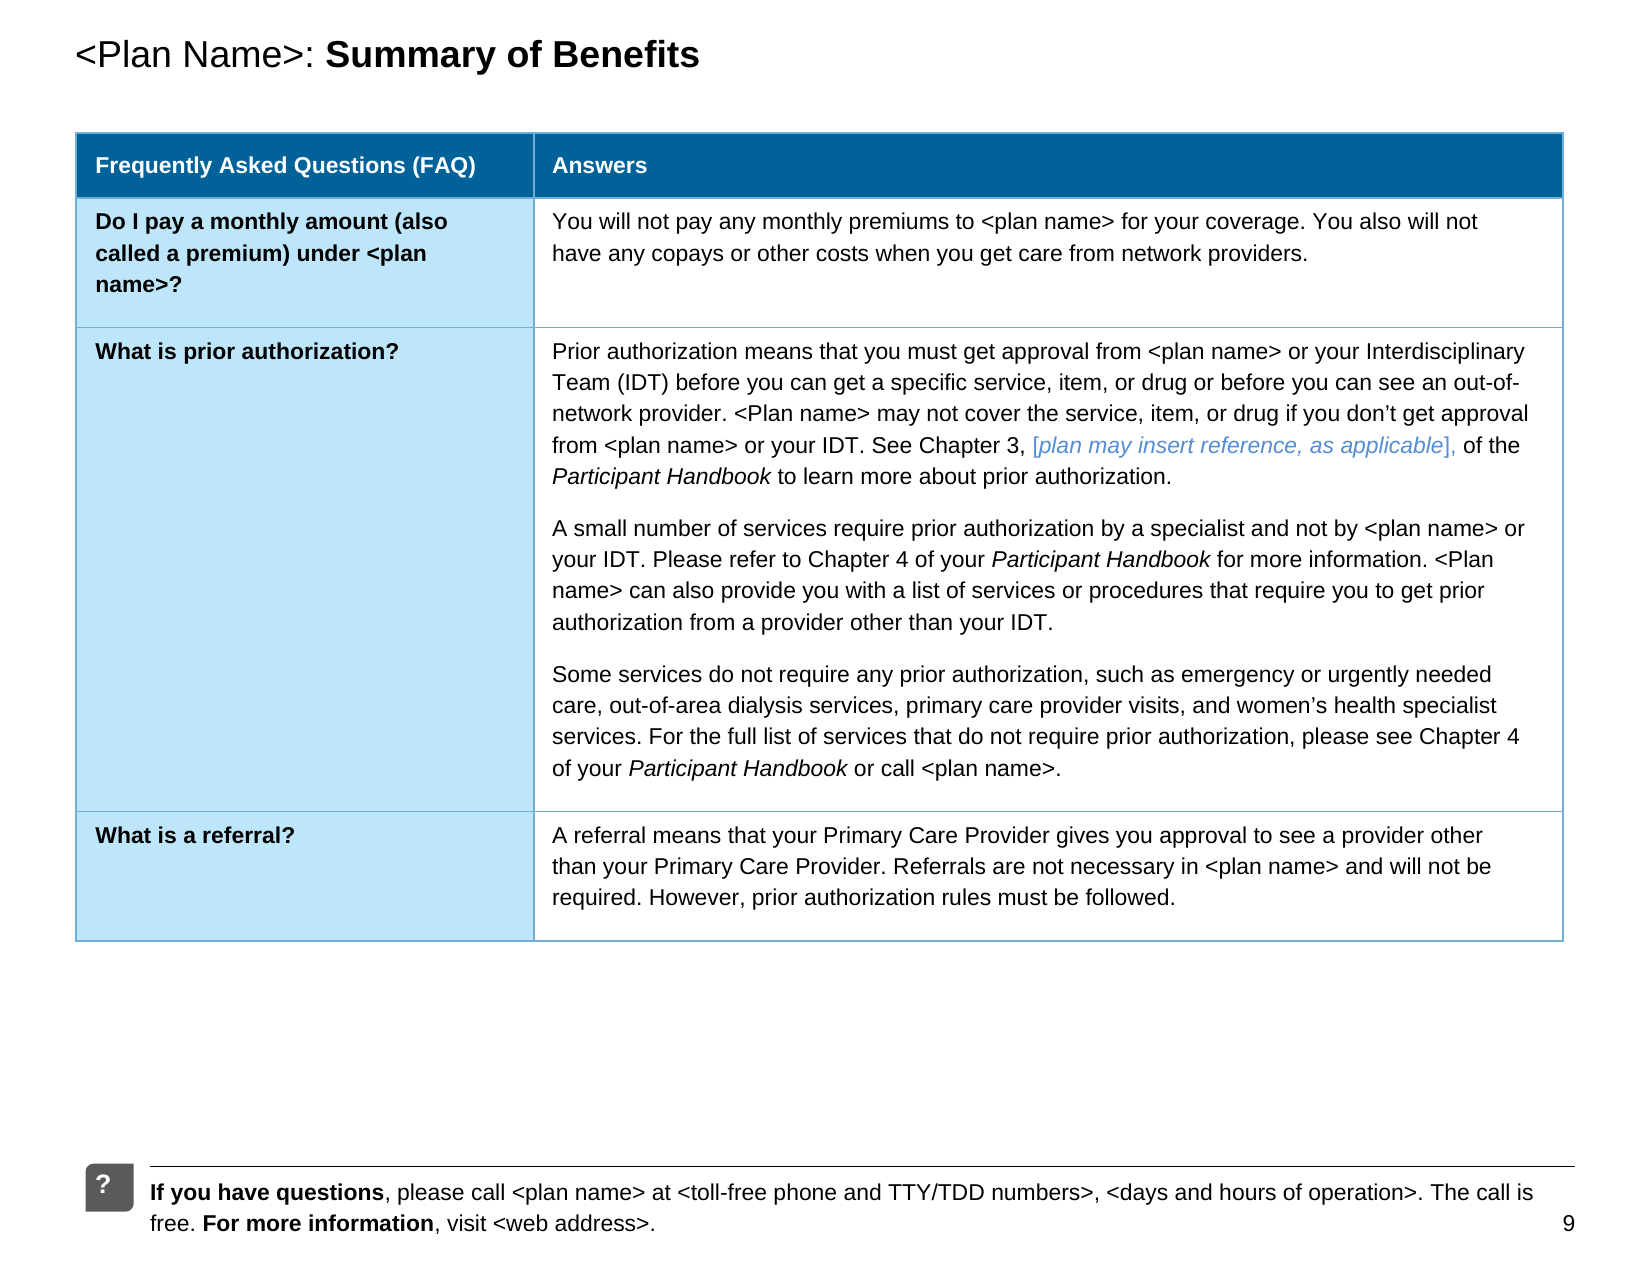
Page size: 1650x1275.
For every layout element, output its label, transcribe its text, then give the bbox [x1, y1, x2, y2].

table_cell You will not pay any monthly premiums to <plan name> for your coverage. You also will not have any copays or other costs when you get care from network providers. [535, 199, 1562, 327]
table_cell Do I pay a monthly amount (also called a premium) under <plan name>? [77, 199, 533, 327]
table_cell Prior authorization means that you must get approval from <plan name> or your Interdisciplinary Team (IDT) before you can get a specific service, item, or drug or before you can see an out-of-network provider. <Plan name> may not cover the service, item, or drug if you don’t get approval from <plan name> or your IDT. See Chapter 3, [plan may insert reference, as applicable], of the Participant Handbook to learn more about prior authorization. A small number of services require prior authorization by a specialist and not by <plan name> or your IDT. Please refer to Chapter 4 of your Participant Handbook for more information. <Plan name> can also provide you with a list of services or procedures that require you to get prior authorization from a provider other than your IDT. Some services do not require any prior authorization, such as emergency or urgently needed care, out-of-area dialysis services, primary care provider visits, and women’s health specialist services. For the full list of services that do not require prior authorization, please see Chapter 4 of your Participant Handbook or call <plan name>. [535, 328, 1562, 811]
table_cell What is prior authorization? [77, 328, 533, 811]
table_cell A referral means that your Primary Care Provider gives you approval to see a provider other than your Primary Care Provider. Referrals are not necessary in <plan name> and will not be required. However, prior authorization rules must be followed. [535, 812, 1562, 940]
table_header Answers [535, 134, 1562, 197]
table_cell What is a referral? [77, 812, 533, 940]
table_header Frequently Asked Questions (FAQ) [77, 134, 533, 197]
